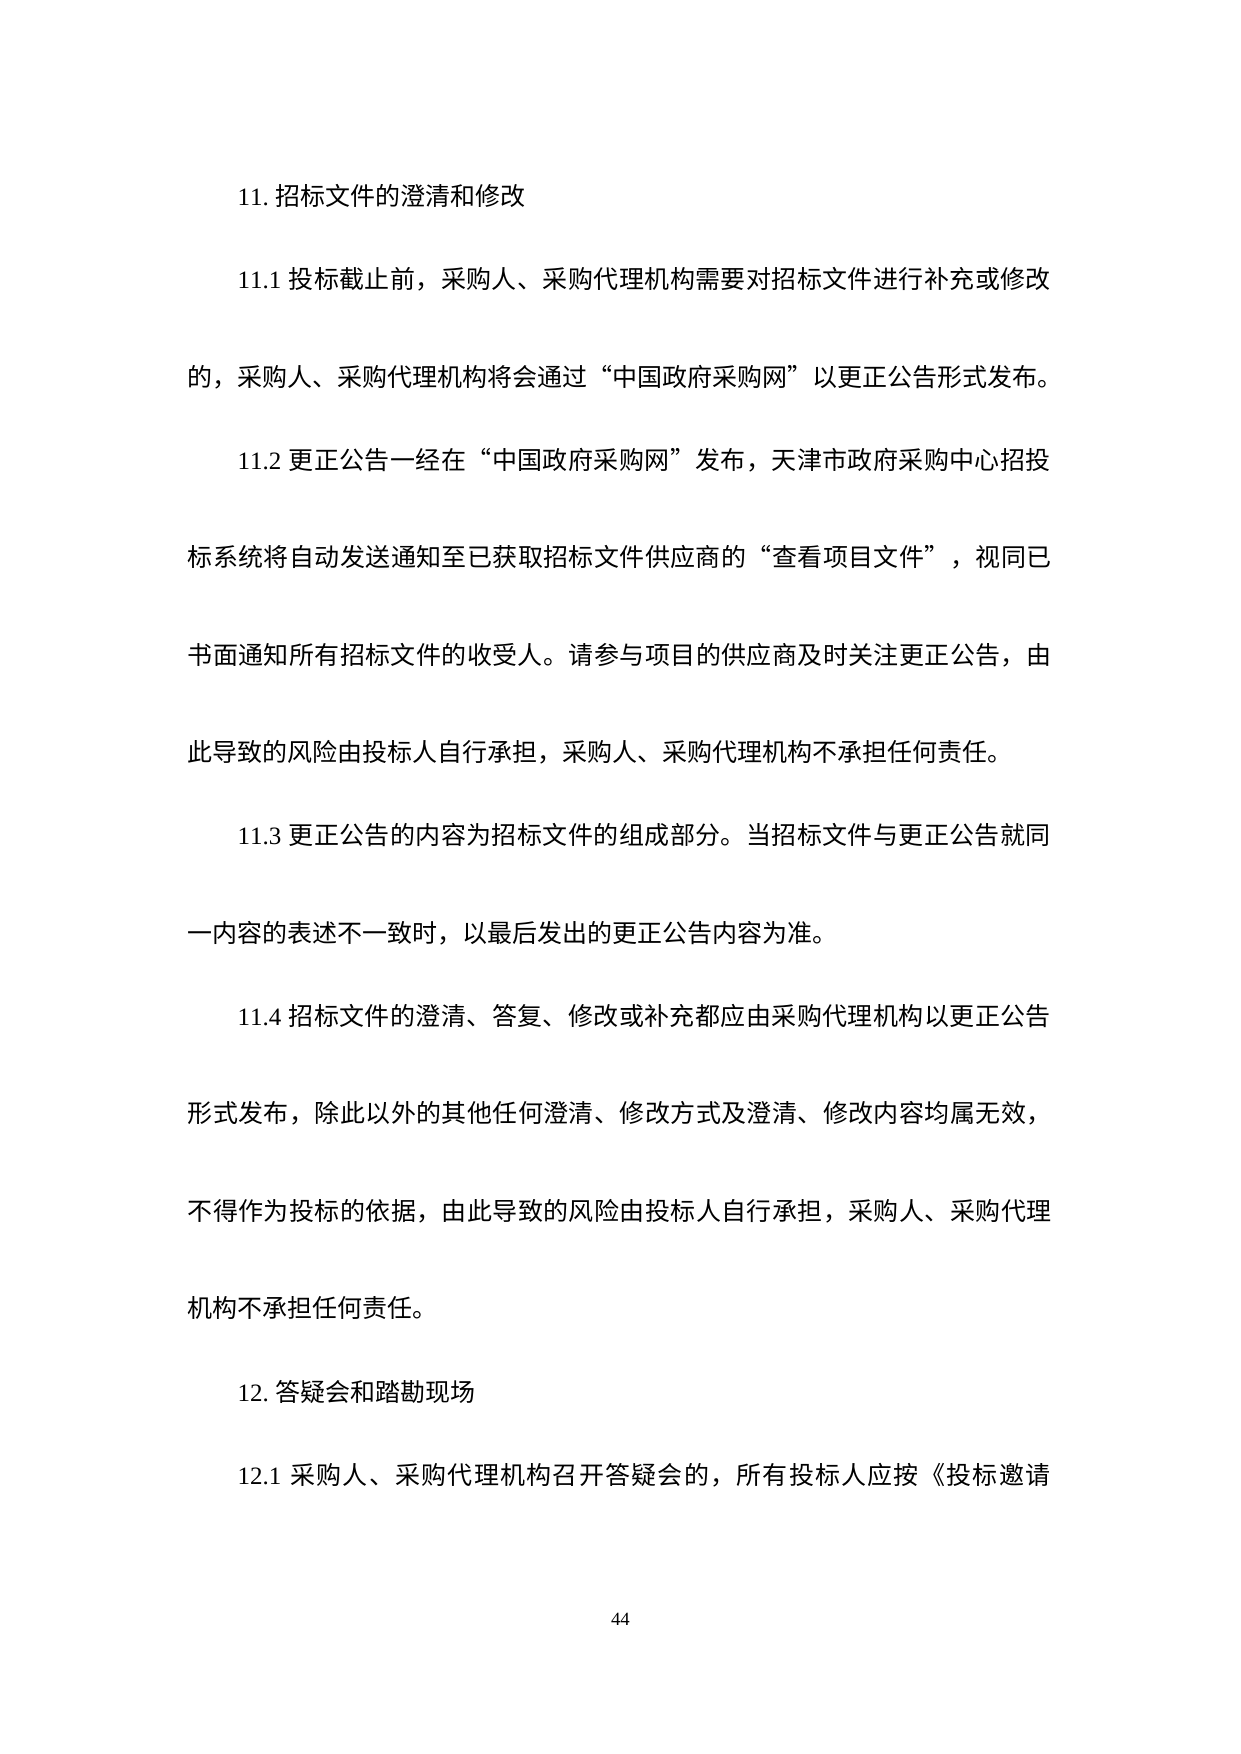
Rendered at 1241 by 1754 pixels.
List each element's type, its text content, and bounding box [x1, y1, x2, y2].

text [187, 1441, 1053, 1506]
text 11.1 投标截止前，采购人、采购代理机构需要对招标文件进行补充或修改的，采购人、采购代理机构将会通过“中国政府采购网”以更正公告形式发布。 [187, 245, 1053, 408]
text 11.4 招标文件的澄清、答复、修改或补充都应由采购代理机构以更正公告形式发布，除此以外的其他任何澄清、修改方式及澄清、修改内容均属无效，不得作为投标的依据，由此导致的风险由投标人自行承担，采购人、采购代理机构不承担任何责任。 [187, 982, 1053, 1339]
text 11.2 更正公告一经在“中国政府采购网”发布，天津市政府采购中心招投标系统将自动发送通知至已获取招标文件供应商的“查看项目文件”，视同已书面通知所有招标文件的收受人。请参与项目的供应商及时关注更正公告，由此导致的风险由投标人自行承担，采购人、采购代理机构不承担任何责任。 [187, 426, 1053, 783]
text 11. 招标文件的澄清和修改 [187, 162, 1053, 227]
text 12. 答疑会和踏勘现场 [187, 1358, 1053, 1423]
text 11.3 更正公告的内容为招标文件的组成部分。当招标文件与更正公告就同一内容的表述不一致时，以最后发出的更正公告内容为准。 [187, 801, 1053, 964]
